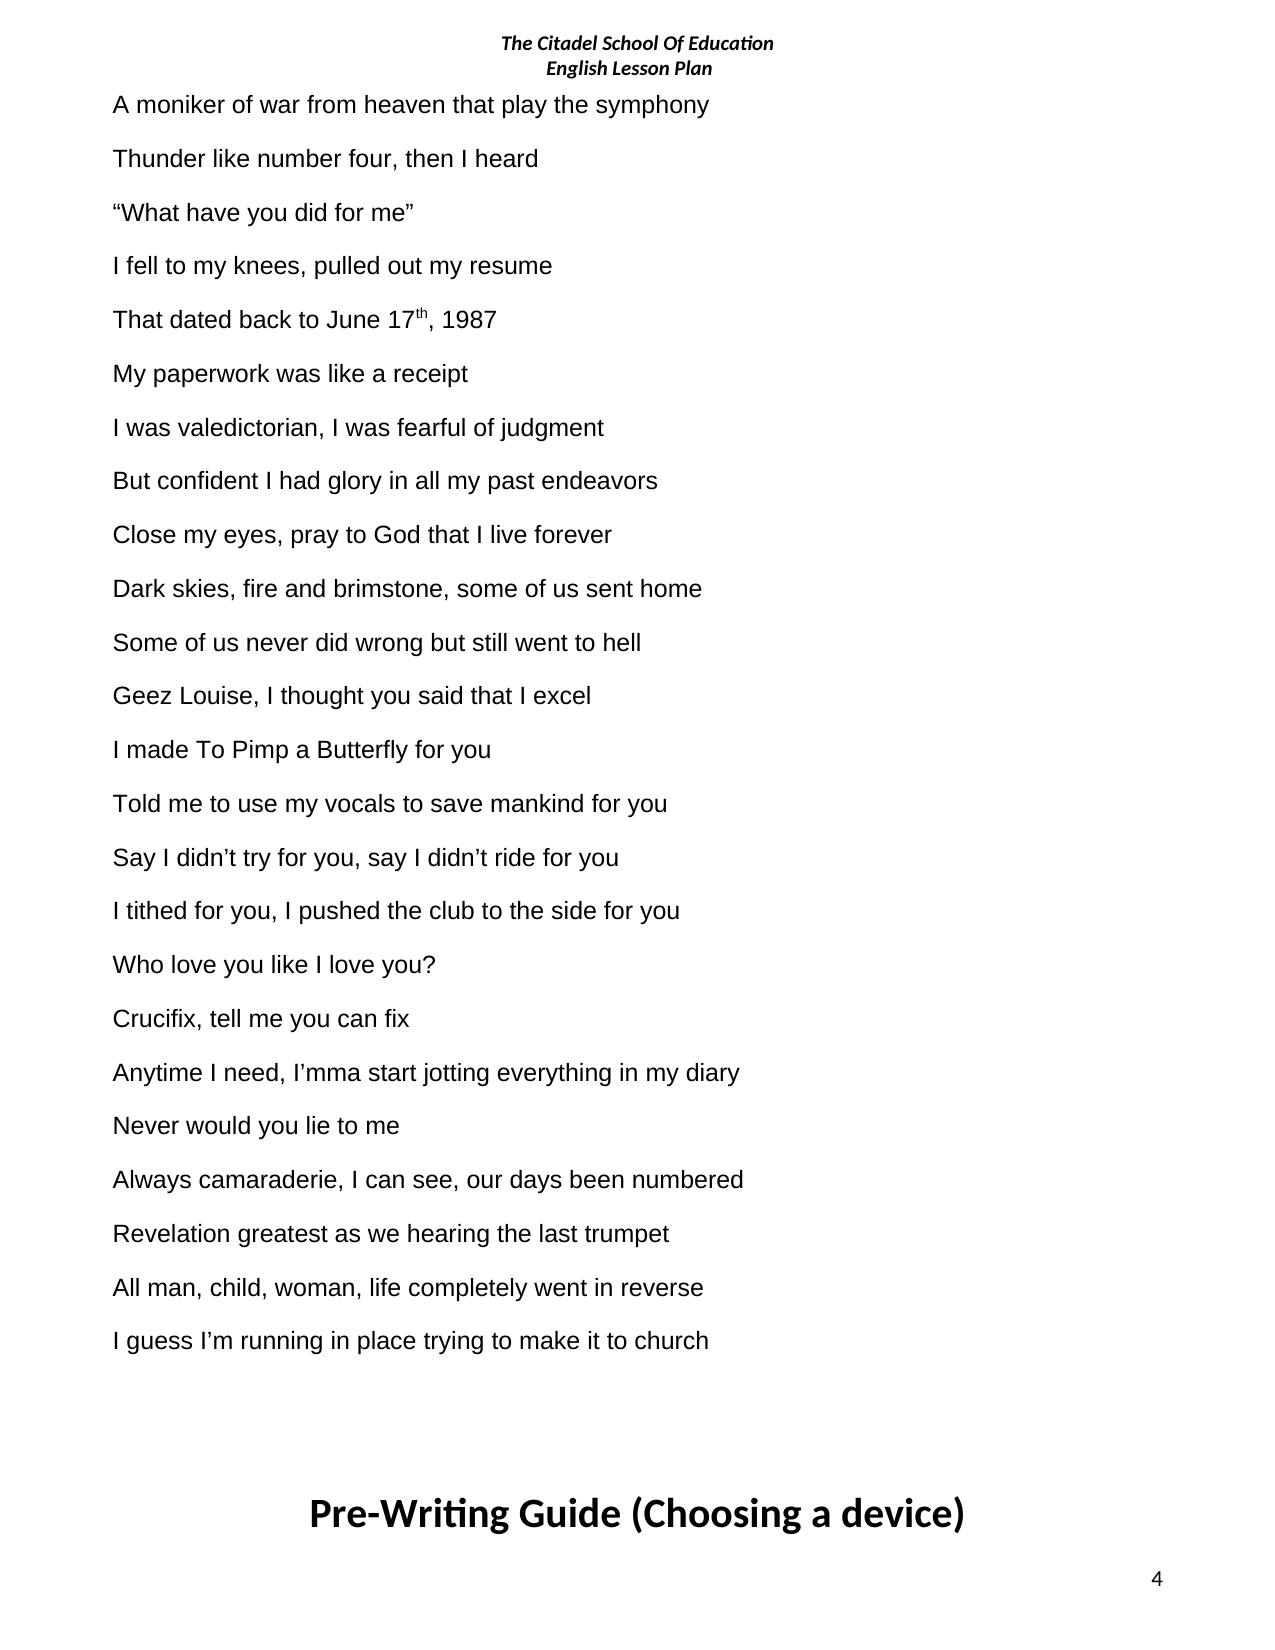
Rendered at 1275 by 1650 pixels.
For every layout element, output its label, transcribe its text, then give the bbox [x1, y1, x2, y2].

text I was valedictorian, I was fearful of judgment [112, 412, 1162, 441]
text Told me to use my vocals to save mankind for you [112, 789, 1162, 817]
text Always camaraderie, I can see, our days been numbered [112, 1165, 1162, 1194]
text Say I didn’t try for you, say I didn’t ride for you [112, 842, 1162, 871]
text Never would you lie to me [112, 1111, 1162, 1140]
text Revelation greatest as we hearing the last trumpet [112, 1219, 1162, 1247]
text A moniker of war from heaven that play the symphony [112, 90, 1162, 119]
text But confident I had glory in all my past endeavors [112, 466, 1162, 495]
text I made To Pimp a Butterfly for you [112, 735, 1162, 764]
text I fell to my knees, pulled out my resume [112, 251, 1162, 280]
text Geez Louise, I thought you said that I excel [112, 681, 1162, 710]
text Thunder like number four, then I heard [112, 144, 1162, 172]
text I guess I’m running in place trying to make it to church [112, 1326, 1162, 1355]
text Some of us never did wrong but still went to hell [112, 627, 1162, 656]
text Anytime I need, I’mma start jotting everything in my diary [112, 1057, 1162, 1086]
text I tithed for you, I pushed the club to the side for you [112, 896, 1162, 925]
text My paperwork was like a receipt [112, 359, 1162, 387]
text All man, child, woman, life completely went in reverse [112, 1272, 1162, 1301]
text That dated back to June 17th, 1987 [112, 305, 1162, 334]
text Close my eyes, pray to God that I live forever [112, 520, 1162, 549]
text Crucifix, tell me you can fix [112, 1004, 1162, 1032]
text Dark skies, fire and brimstone, some of us sent home [112, 574, 1162, 602]
text Pre-Writing Guide (Choosing a device) [112, 1487, 1162, 1538]
text Who love you like I love you? [112, 950, 1162, 979]
text “What have you did for me” [112, 197, 1162, 226]
